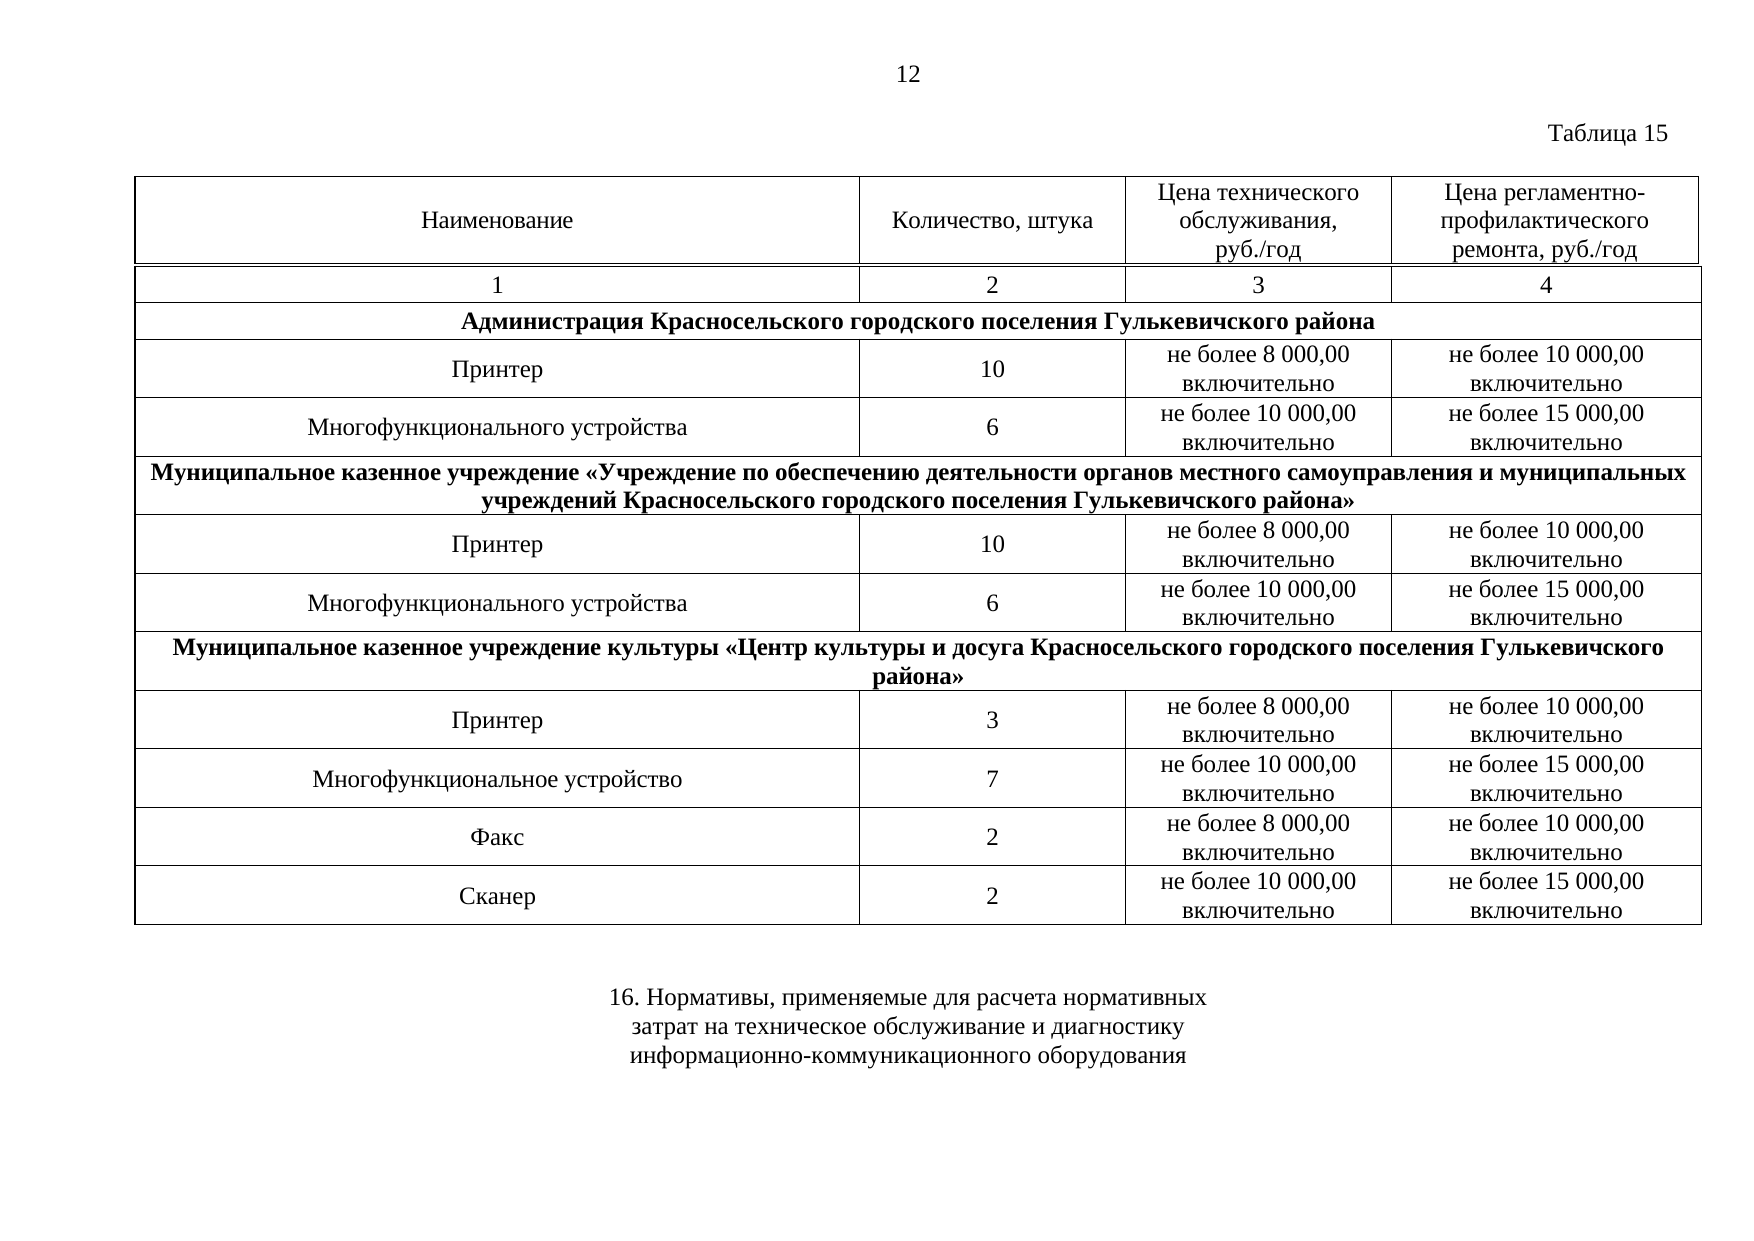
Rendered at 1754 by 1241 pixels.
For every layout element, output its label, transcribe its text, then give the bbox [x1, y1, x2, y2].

table_cell Принтер [136, 691, 859, 748]
table_cell не более 10 000,00 включительно [1126, 398, 1391, 456]
table_cell не более 10 000,00 включительно [1392, 340, 1701, 397]
table_cell 2 [860, 808, 1125, 865]
table_cell 3 [860, 691, 1125, 748]
table_cell 6 [860, 574, 1125, 631]
table_cell не более 10 000,00 включительно [1126, 866, 1391, 924]
table_header 2 [860, 267, 1125, 302]
table_cell Многофункциональное устройство [136, 749, 859, 807]
table_cell не более 10 000,00 включительно [1126, 574, 1391, 631]
table_header Наименование [136, 177, 859, 263]
table_cell не более 15 000,00 включительно [1392, 866, 1701, 924]
text информационно-коммуникационного оборудования [148, 1040, 1668, 1069]
table_cell Факс [136, 808, 859, 865]
table_header 1 [136, 267, 859, 302]
table_cell 7 [860, 749, 1125, 807]
table_header 3 [1126, 267, 1391, 302]
table_cell не более 10 000,00 включительно [1392, 691, 1701, 748]
table_cell не более 8 000,00 включительно [1126, 340, 1391, 397]
table_header 4 [1392, 267, 1701, 302]
text затрат на техническое обслуживание и диагностику [148, 1011, 1668, 1040]
table_cell Многофункционального устройства [136, 574, 859, 631]
table_cell 10 [860, 515, 1125, 573]
table_cell 2 [860, 866, 1125, 924]
table_cell Муниципальное казенное учреждение культуры «Центр культуры и досуга Красносельского городского поселения Гулькевичского района» [136, 632, 1701, 690]
table_cell не более 15 000,00 включительно [1392, 749, 1701, 807]
table_cell Администрация Красносельского городского поселения Гулькевичского района [136, 303, 1701, 338]
table_cell Многофункционального устройства [136, 398, 859, 456]
table_header Цена регламентно-профилактического ремонта, руб./год [1392, 177, 1698, 263]
table_cell Сканер [136, 866, 859, 924]
table_cell 10 [860, 340, 1125, 397]
table_cell 6 [860, 398, 1125, 456]
table_cell не более 8 000,00 включительно [1126, 691, 1391, 748]
text Таблица 15 [148, 118, 1668, 147]
table_cell не более 15 000,00 включительно [1392, 574, 1701, 631]
table_cell не более 10 000,00 включительно [1392, 808, 1701, 865]
table_cell Муниципальное казенное учреждение «Учреждение по обеспечению деятельности органов местного самоуправления и муниципальных учреждений Красносельского городского поселения Гулькевичского района» [136, 457, 1701, 514]
table_cell не более 10 000,00 включительно [1126, 749, 1391, 807]
table_header Цена технического обслуживания, руб./год [1126, 177, 1391, 263]
table_cell Принтер [136, 515, 859, 573]
text 16. Нормативы, применяемые для расчета нормативных [148, 982, 1668, 1011]
table_cell не более 8 000,00 включительно [1126, 515, 1391, 573]
table_cell не более 8 000,00 включительно [1126, 808, 1391, 865]
table_header Количество, штука [860, 177, 1125, 263]
table_cell не более 10 000,00 включительно [1392, 515, 1701, 573]
table_cell Принтер [136, 340, 859, 397]
table_cell не более 15 000,00 включительно [1392, 398, 1701, 456]
